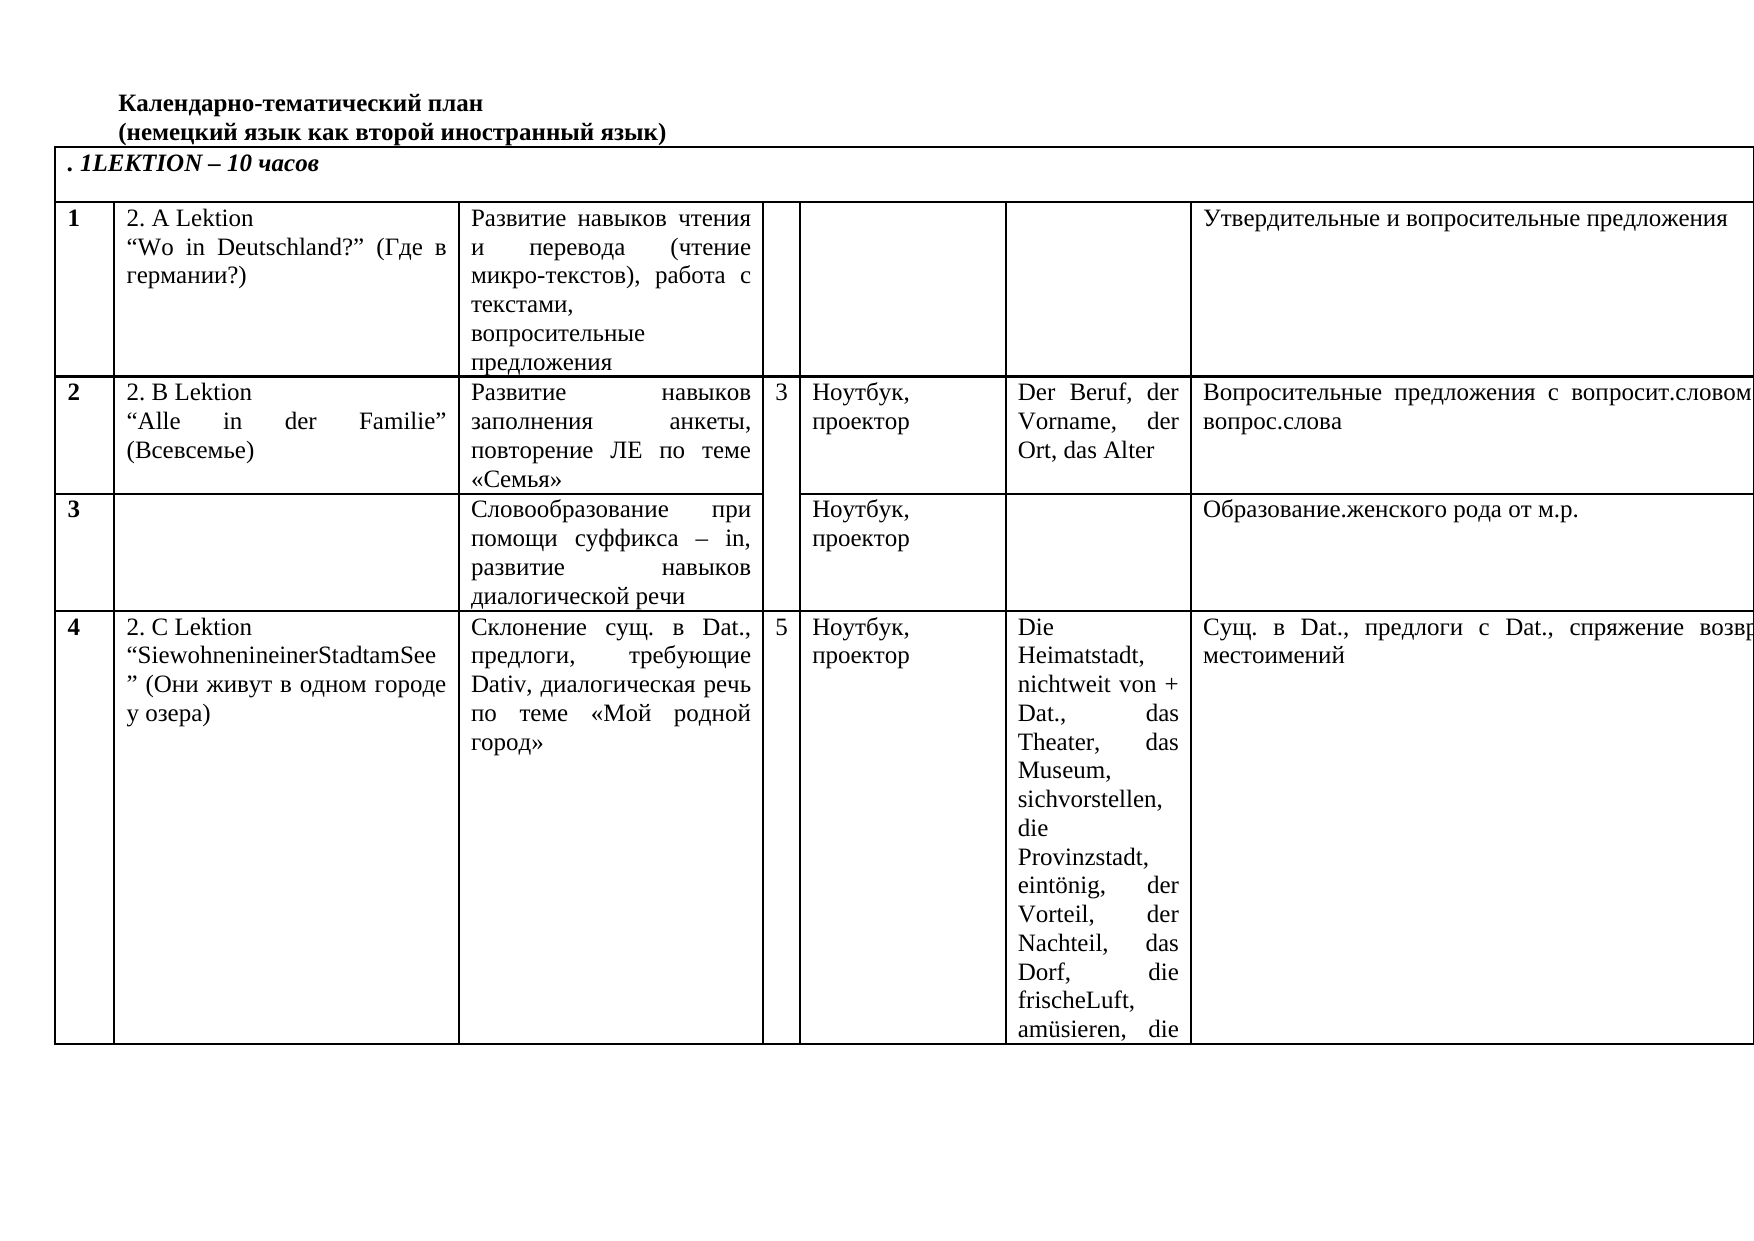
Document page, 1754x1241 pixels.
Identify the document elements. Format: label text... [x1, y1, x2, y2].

table_cell 2. A Lektion “Wo in Deutschland?” (Где в германии?) [115, 203, 458, 375]
table_cell Der Beruf, der Vorname, der Ort, das Alter [1007, 378, 1190, 492]
table_cell Ноутбук, проектор [801, 495, 1005, 609]
table_cell 5 [764, 612, 799, 1043]
table_cell 2 [56, 378, 113, 492]
table_cell Развитие навыков чтения и перевода (чтение микро-текстов), работа с текстами, вопросительные предложения [460, 203, 762, 375]
table_cell 3 [56, 495, 113, 609]
table_cell [115, 495, 458, 609]
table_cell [1007, 612, 1190, 1043]
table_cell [115, 612, 458, 1043]
table_header . 1LEKTION – 10 часов [56, 148, 1753, 201]
table_cell Утвердительные и вопросительные предложения [1192, 203, 1753, 375]
table_cell 4 [56, 612, 113, 1043]
table_cell Словообразование при помощи суффикса – in, развитие навыков диалогической речи [460, 495, 762, 609]
table_cell [1007, 495, 1190, 609]
table_cell [801, 203, 1005, 375]
table_cell [764, 203, 799, 375]
table_cell Развитие навыков заполнения анкеты, повторение ЛЕ по теме «Семья» [460, 378, 762, 492]
text (немецкий язык как второй иностранный язык) [118, 117, 1636, 146]
table_cell Образование.женского рода от м.р. [1192, 495, 1753, 609]
text Календарно-тематический план [118, 88, 1636, 117]
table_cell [1192, 612, 1753, 1043]
table_cell Вопросительные предложения с вопросит.словом и без вопрос.слова [1192, 378, 1753, 492]
table_cell 2. B Lektion “Alle in der Familie” (Всевсемье) [115, 378, 458, 492]
table_cell 3 [764, 378, 799, 609]
table_cell 1 [56, 203, 113, 375]
table_cell Ноутбук, проектор [801, 612, 1005, 1043]
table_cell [460, 612, 762, 1043]
table_cell Ноутбук, проектор [801, 378, 1005, 492]
table_cell [1007, 203, 1190, 375]
